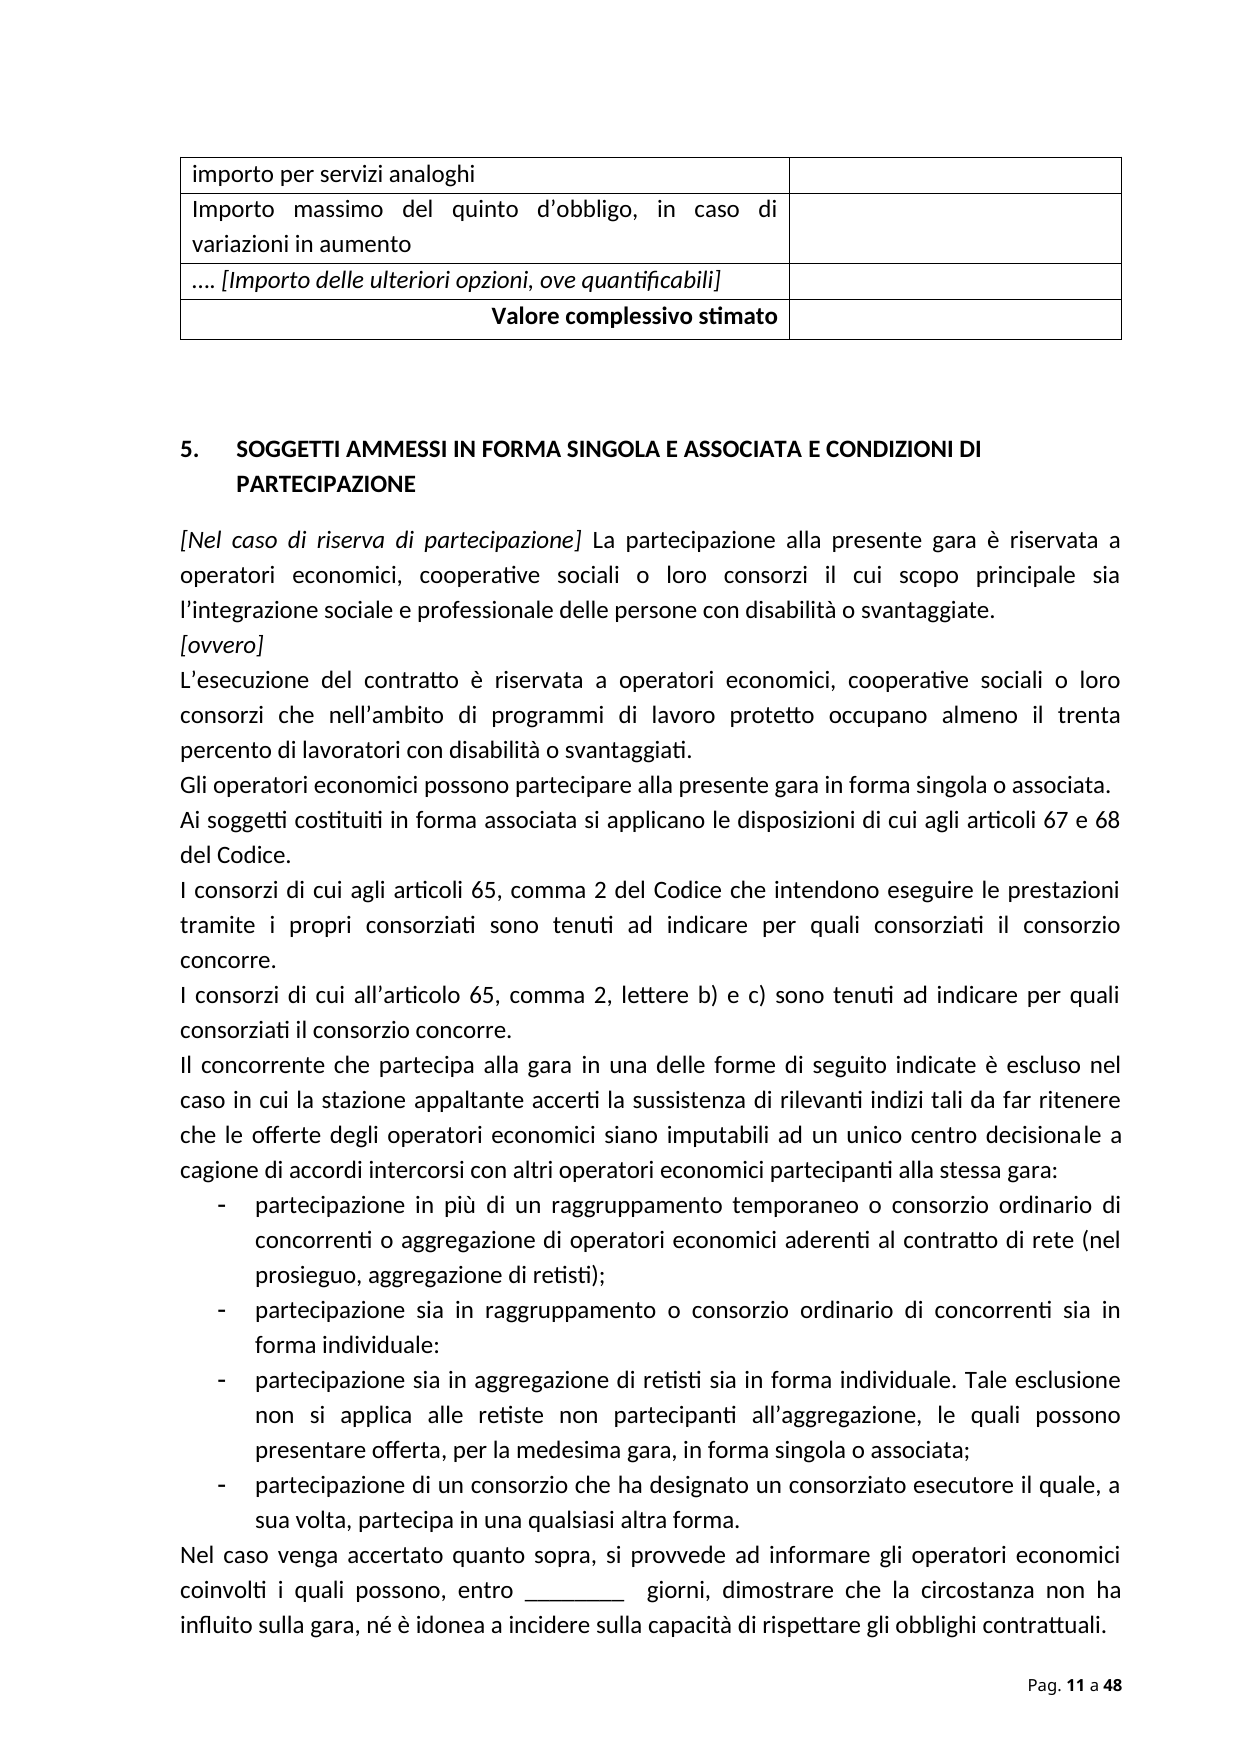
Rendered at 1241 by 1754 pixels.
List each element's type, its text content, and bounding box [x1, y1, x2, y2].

list partecipazione sia in raggruppamento o consorzio ordinario di concorrenti sia in forma individuale: [217, 1294, 1122, 1359]
table_cell Valore complessivo stimato [181, 300, 789, 338]
text Ai soggetti costituiti in forma associata si applicano le disposizioni di cui agli articoli 67 e 68 del Codice. [180, 804, 1122, 869]
text I consorzi di cui agli articoli 65, comma 2 del Codice che intendono eseguire le prestazioni tramite i propri consorziati sono tenuti ad indicare per quali consorziati il consorzio concorre. [180, 874, 1122, 974]
text Il concorrente che partecipa alla gara in una delle forme di seguito indicate è escluso nel caso in cui la stazione appaltante accerti la sussistenza di rilevanti indizi tali da far ritenere che le offerte degli operatori economici siano imputabili ad un unico centro decisionale a cagione di accordi intercorsi con altri operatori economici partecipanti alla stessa gara: [180, 1049, 1122, 1184]
table_cell [790, 158, 1121, 192]
subtitle SOGGETTI AMMESSI IN FORMA SINGOLA E ASSOCIATA E CONDIZIONI DI PARTECIPAZIONE [180, 433, 1122, 498]
table_cell [790, 300, 1121, 338]
text Nel caso venga accertato quanto sopra, si provvede ad informare gli operatori economici coinvolti i quali possono, entro ________ giorni, dimostrare che la circostanza non ha influito sulla gara, né è idonea a incidere sulla capacità di rispettare gli obblighi contrattuali. [180, 1539, 1122, 1639]
text [ovvero] [180, 629, 1122, 659]
table_cell …. [Importo delle ulteriori opzioni, ove quantificabili] [181, 264, 789, 299]
list partecipazione di un consorzio che ha designato un consorziato esecutore il quale, a sua volta, partecipa in una qualsiasi altra forma. [217, 1469, 1122, 1534]
text Gli operatori economici possono partecipare alla presente gara in forma singola o associata. [180, 769, 1122, 799]
table_cell Importo massimo del quinto d’obbligo, in caso di variazioni in aumento [181, 194, 789, 263]
text I consorzi di cui all’articolo 65, comma 2, lettere b) e c) sono tenuti ad indicare per quali consorziati il consorzio concorre. [180, 979, 1122, 1044]
table_cell [790, 264, 1121, 299]
text [Nel caso di riserva di partecipazione] La partecipazione alla presente gara è riservata a operatori economici, cooperative sociali o loro consorzi il cui scopo principale sia l’integrazione sociale e professionale delle persone con disabilità o svantaggiate. [180, 524, 1122, 624]
list partecipazione sia in aggregazione di retisti sia in forma individuale. Tale esclusione non si applica alle retiste non partecipanti all’aggregazione, le quali possono presentare offerta, per la medesima gara, in forma singola o associata; [217, 1364, 1122, 1464]
list partecipazione in più di un raggruppamento temporaneo o consorzio ordinario di concorrenti o aggregazione di operatori economici aderenti al contratto di rete (nel prosieguo, aggregazione di retisti); [217, 1189, 1122, 1289]
table_cell importo per servizi analoghi [181, 158, 789, 192]
table_cell [790, 194, 1121, 263]
text L’esecuzione del contratto è riservata a operatori economici, cooperative sociali o loro consorzi che nell’ambito di programmi di lavoro protetto occupano almeno il trenta percento di lavoratori con disabilità o svantaggiati. [180, 664, 1122, 764]
